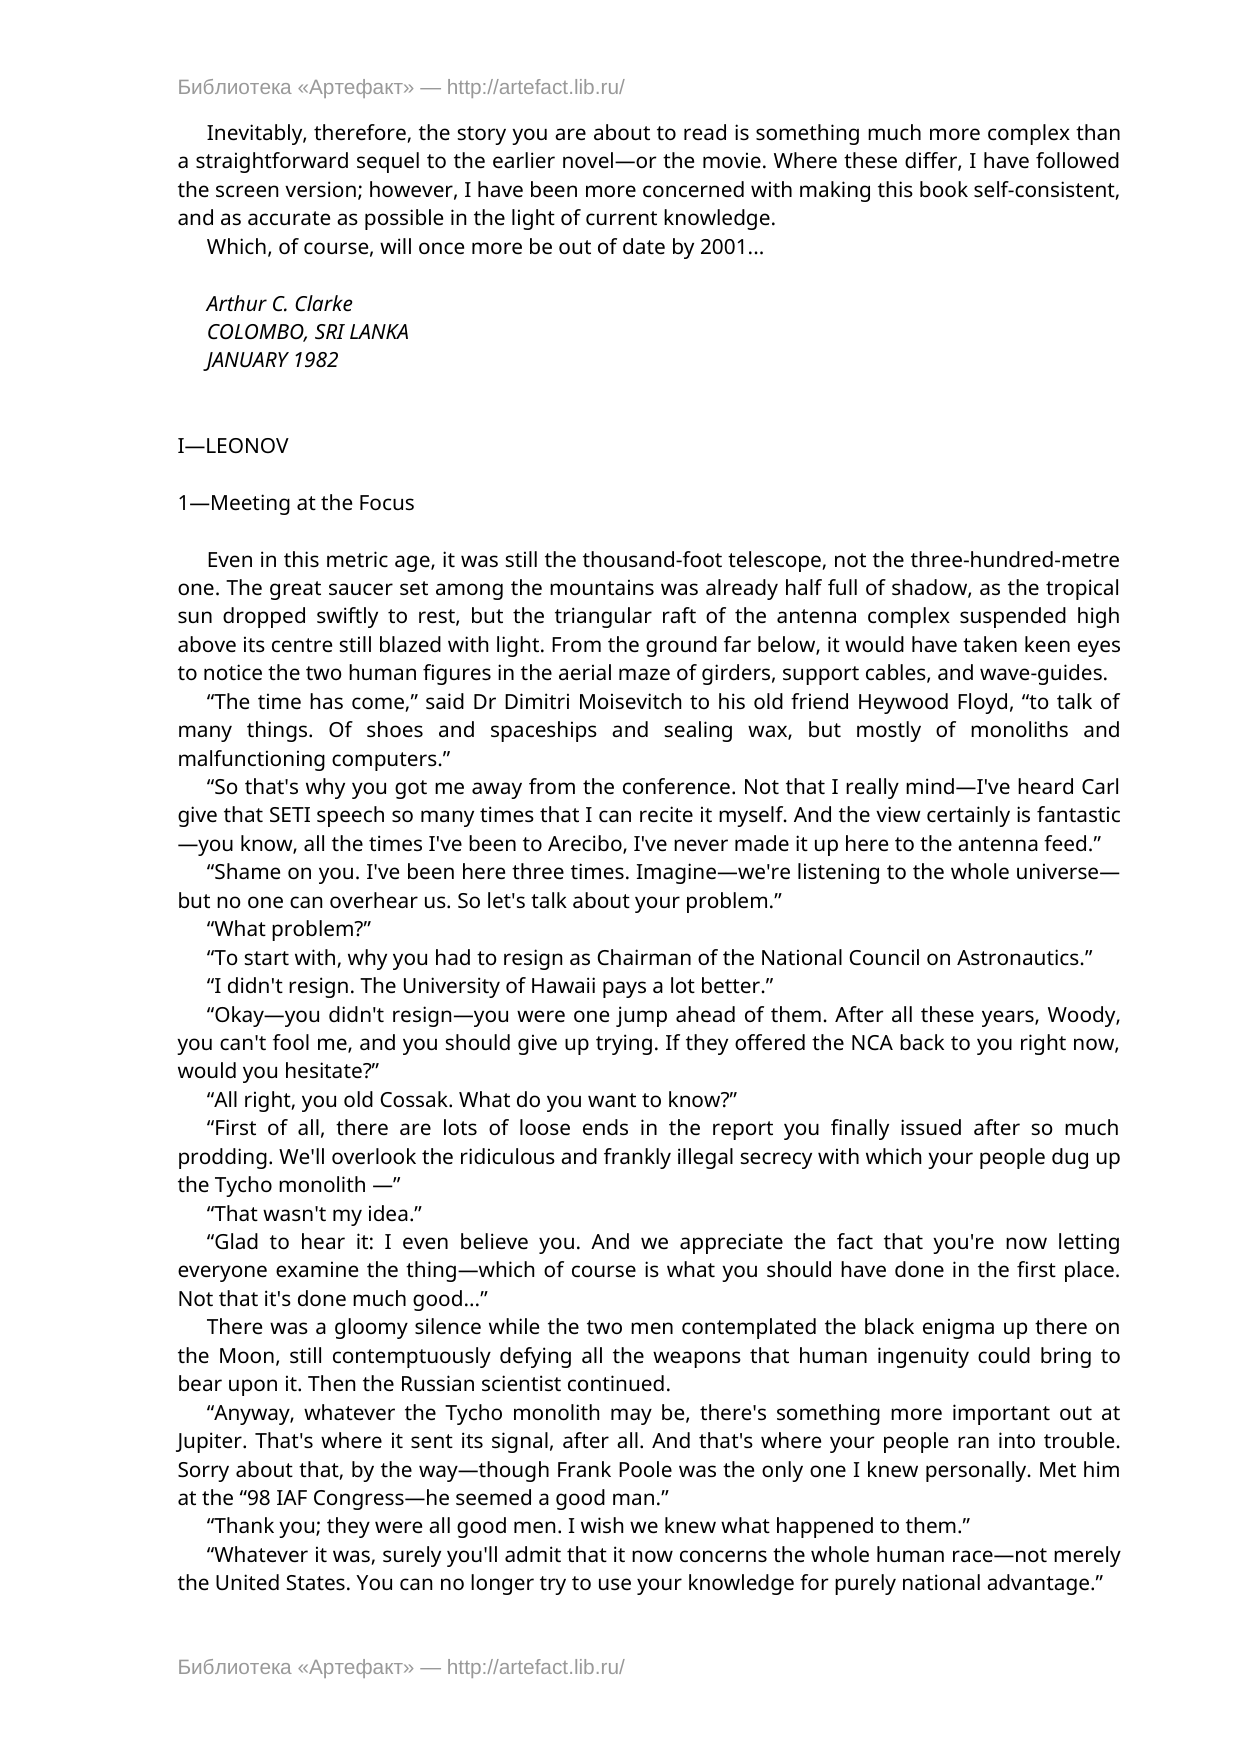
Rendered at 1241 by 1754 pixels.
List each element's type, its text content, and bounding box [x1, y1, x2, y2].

text “Anyway, whatever the Tycho monolith may be, there's something more important out at Jupiter. That's where it sent its signal, after all. And that's where your people ran into trouble. Sorry about that, by the way—though Frank Poole was the only one I knew personally. Met him at the “98 IAF Congress—he seemed a good man.” [177, 1398, 1122, 1512]
text “Thank you; they were all good men. I wish we knew what happened to them.” [177, 1512, 1122, 1540]
text “The time has come,” said Dr Dimitri Moisevitch to his old friend Heywood Floyd, “to talk of many things. Of shoes and spaceships and sealing wax, but mostly of monoliths and malfunctioning computers.” [177, 687, 1122, 772]
text “I didn't resign. The University of Hawaii pays a lot better.” [177, 971, 1122, 1000]
text Inevitably, therefore, the story you are about to read is something much more complex than a straightforward sequel to the earlier novel—or the movie. Where these differ, I have followed the screen version; however, I have been more concerned with making this book self-consistent, and as accurate as possible in the light of current knowledge. [177, 118, 1122, 232]
text 1—Meeting at the Focus [177, 488, 1122, 516]
text “Shame on you. I've been here three times. Imagine—we're listening to the whole universe—but no one can overhear us. So let's talk about your problem.” [177, 857, 1122, 914]
text Which, of course, will once more be out of date by 2001... [177, 232, 1122, 260]
text There was a gloomy silence while the two men contemplated the black enigma up there on the Moon, still contemptuously defying all the weapons that human ingenuity could bring to bear upon it. Then the Russian scientist continued. [177, 1312, 1122, 1398]
text “What problem?” [177, 914, 1122, 943]
text “Glad to hear it: I even believe you. And we appreciate the fact that you're now letting everyone examine the thing—which of course is what you should have done in the first place. Not that it's done much good...” [177, 1227, 1122, 1312]
text “To start with, why you had to resign as Chairman of the National Council on Astronautics.” [177, 943, 1122, 971]
text “First of all, there are lots of loose ends in the report you finally issued after so much prodding. We'll overlook the ridiculous and frankly illegal secrecy with which your people dug up the Tycho monolith —” [177, 1113, 1122, 1199]
text I—LEONOV [177, 431, 1122, 459]
text Arthur C. Clarke [177, 289, 1122, 317]
text COLOMBO, SRI LANKA [177, 317, 1122, 346]
text “That wasn't my idea.” [177, 1199, 1122, 1227]
text Even in this metric age, it was still the thousand-foot telescope, not the three-hundred-metre one. The great saucer set among the mountains was already half full of shadow, as the tropical sun dropped swiftly to rest, but the triangular raft of the antenna complex suspended high above its centre still blazed with light. From the ground far below, it would have taken keen eyes to notice the two human figures in the aerial maze of girders, support cables, and wave-guides. [177, 545, 1122, 687]
text JANUARY 1982 [177, 346, 1122, 374]
text “All right, you old Cossak. What do you want to know?” [177, 1085, 1122, 1113]
text “So that's why you got me away from the conference. Not that I really mind—I've heard Carl give that SETI speech so many times that I can recite it myself. And the view certainly is fantastic—you know, all the times I've been to Arecibo, I've never made it up here to the antenna feed.” [177, 772, 1122, 857]
text “Whatever it was, surely you'll admit that it now concerns the whole human race—not merely the United States. You can no longer try to use your knowledge for purely national advantage.” [177, 1540, 1122, 1597]
text “Okay—you didn't resign—you were one jump ahead of them. After all these years, Woody, you can't fool me, and you should give up trying. If they offered the NCA back to you right now, would you hesitate?” [177, 1000, 1122, 1085]
